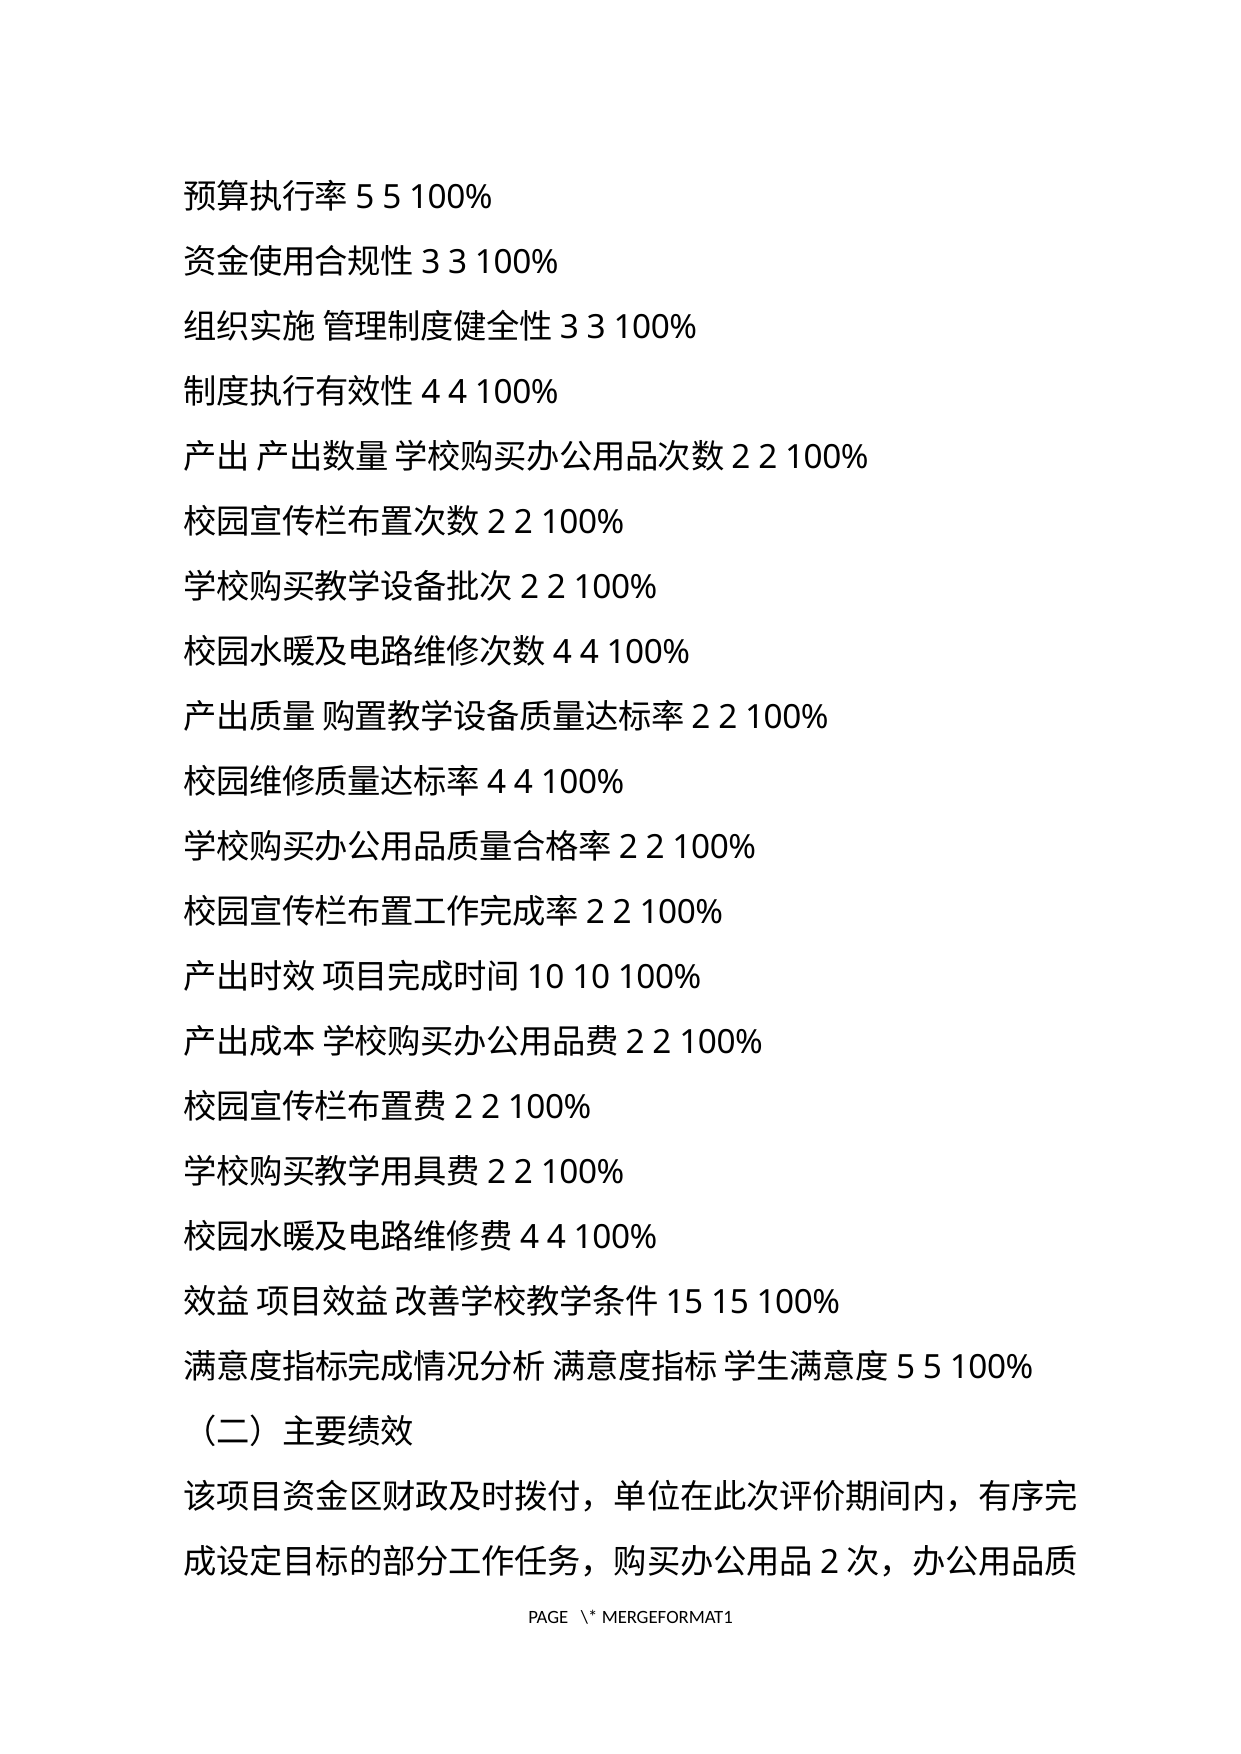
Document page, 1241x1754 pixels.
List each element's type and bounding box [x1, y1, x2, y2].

text [183, 162, 1078, 1592]
